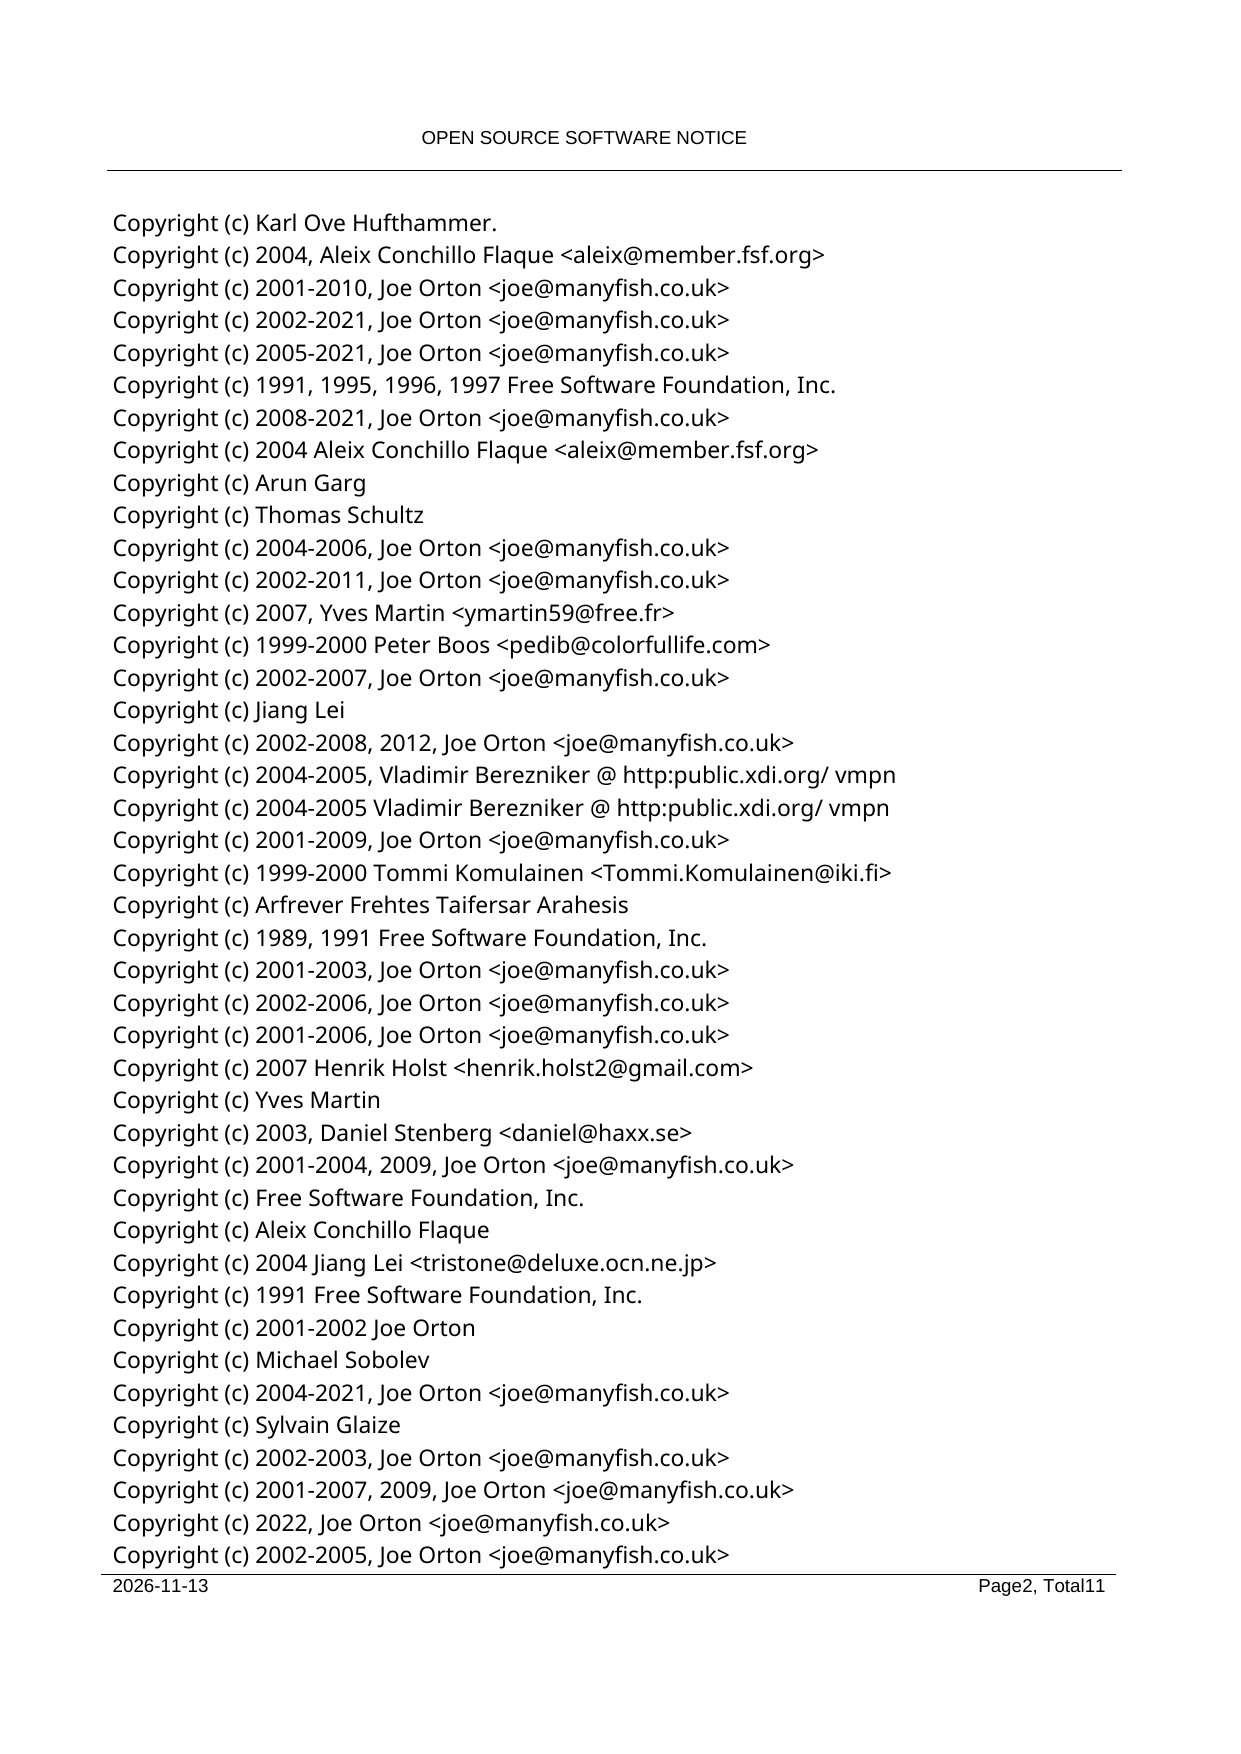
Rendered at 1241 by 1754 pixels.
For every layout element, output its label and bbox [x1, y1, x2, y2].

text [112, 206, 1128, 1571]
